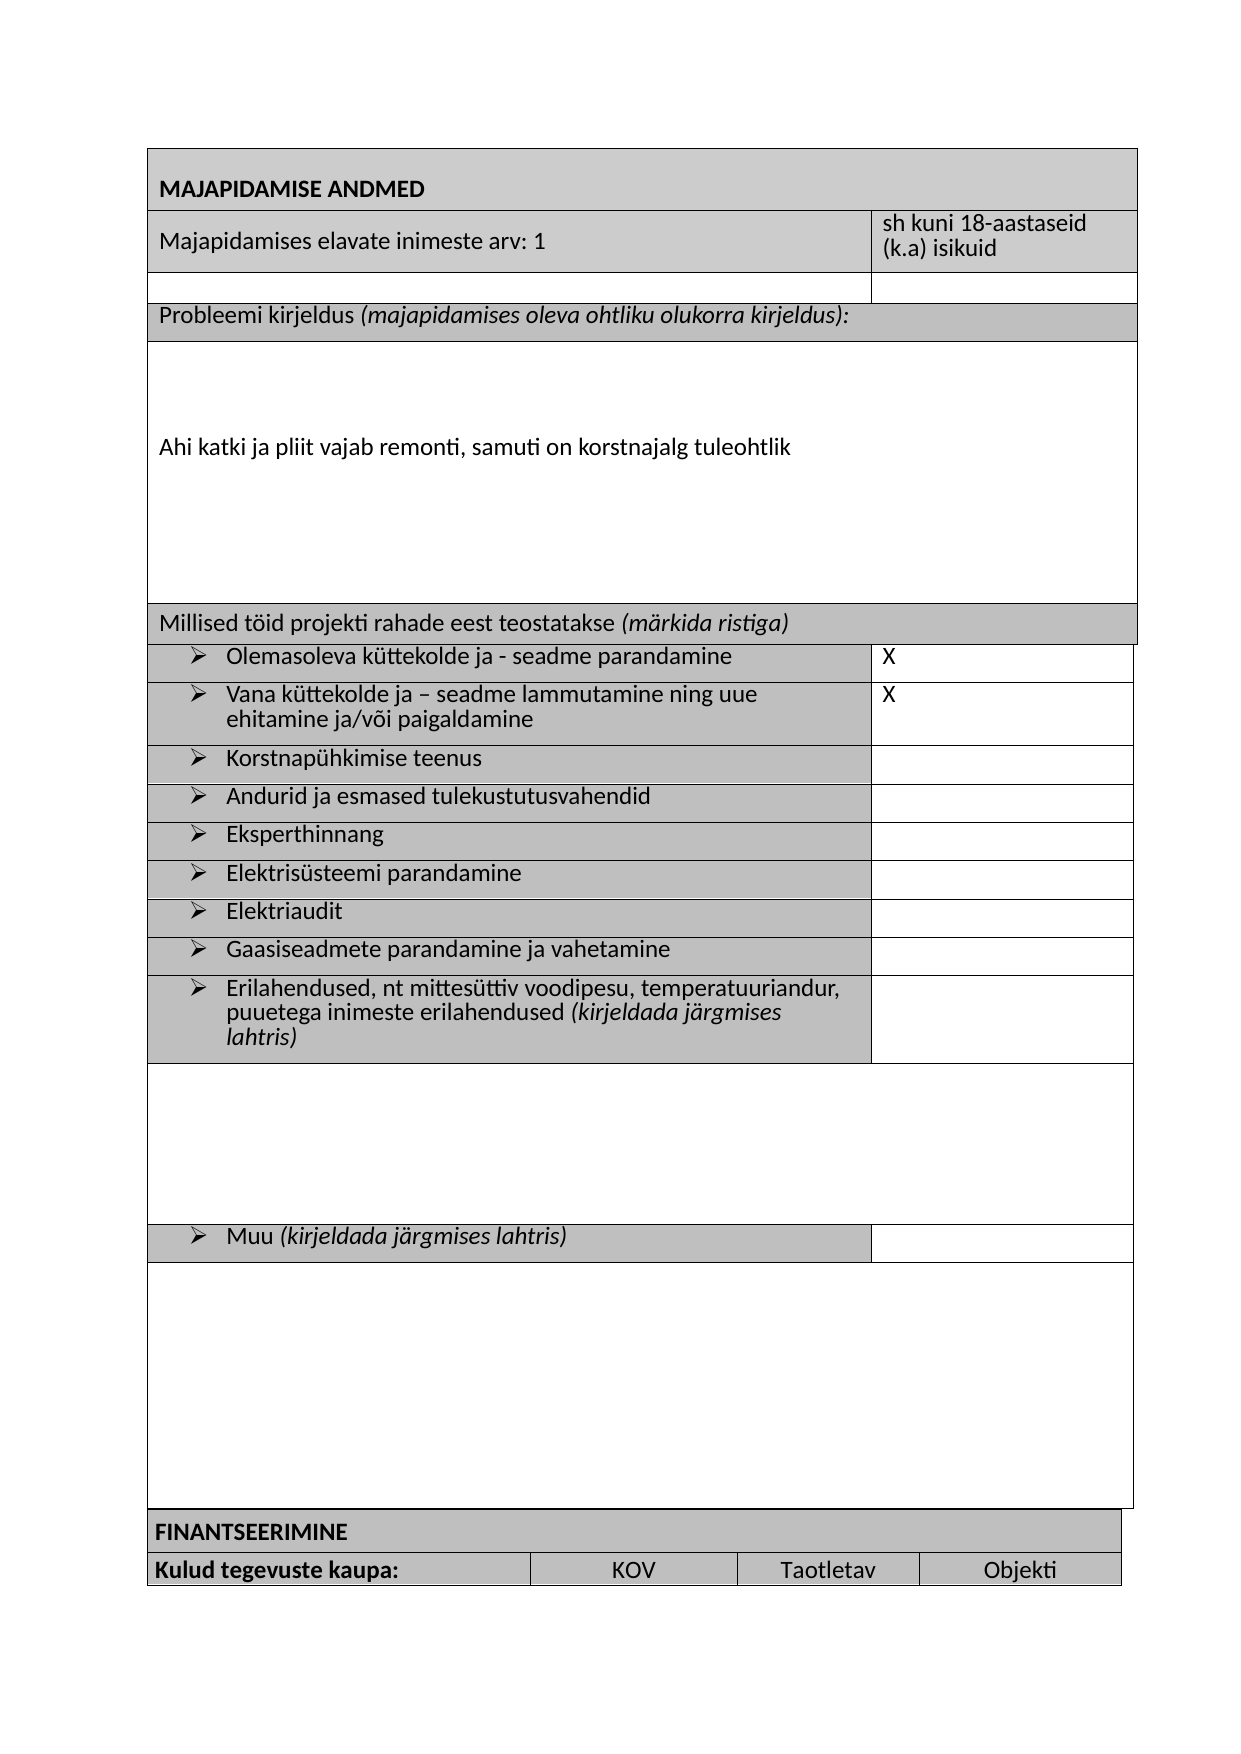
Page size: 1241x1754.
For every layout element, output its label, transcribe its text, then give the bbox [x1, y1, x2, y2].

table_cell [872, 746, 1133, 783]
table_cell [872, 861, 1133, 898]
table_cell Eksperthinnang [148, 823, 871, 860]
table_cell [920, 1553, 1121, 1584]
table_cell Erilahendused, nt mittesüttiv voodipesu, temperatuuriandur, puuetega inimeste erilahendused (kirjeldada järgmises lahtris) [148, 976, 871, 1063]
table_cell [872, 976, 1133, 1063]
table_cell Taotletav summa: [738, 1553, 919, 1584]
table_cell [148, 1064, 1133, 1224]
table_cell [872, 1225, 1133, 1262]
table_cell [148, 1553, 530, 1584]
table_header FINANTSEERIMINE [148, 1510, 1121, 1552]
table_cell [872, 273, 1137, 303]
table_cell Ahi katki ja pliit vajab remonti, samuti on korstnajalg tuleohtlik [148, 342, 1137, 603]
table_cell [872, 900, 1133, 937]
table_cell [148, 273, 871, 303]
table_cell X [872, 683, 1133, 745]
table_header MAJAPIDAMISE ANDMED [148, 149, 1137, 210]
table_cell [872, 823, 1133, 860]
table_cell [148, 1263, 1133, 1508]
table_cell Vana küttekolde ja – seadme lammutamine ning uue ehitamine ja/või paigaldamine [148, 683, 871, 745]
table_cell Muu (kirjeldada järgmises lahtris) [148, 1225, 871, 1262]
table_cell X [872, 645, 1133, 682]
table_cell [531, 1553, 737, 1584]
table_cell [872, 785, 1133, 822]
table_cell Gaasiseadmete parandamine ja vahetamine [148, 938, 871, 975]
table_cell Elektriaudit [148, 900, 871, 937]
table_cell Andurid ja esmased tulekustutusvahendid [148, 785, 871, 822]
table_cell Olemasoleva küttekolde ja - seadme parandamine [148, 645, 871, 682]
table_cell Elektrisüsteemi parandamine [148, 861, 871, 898]
table_cell sh kuni 18-aastaseid (k.a) isikuid [872, 211, 1137, 272]
table_cell Korstnapühkimise teenus [148, 746, 871, 783]
table_cell Millised töid projekti rahade eest teostatakse (märkida ristiga) [148, 604, 1137, 644]
table_cell [872, 938, 1133, 975]
table_cell Majapidamises elavate inimeste arv: 1 [148, 211, 871, 272]
table_cell Probleemi kirjeldus (majapidamises oleva ohtliku olukorra kirjeldus): [148, 304, 1137, 341]
